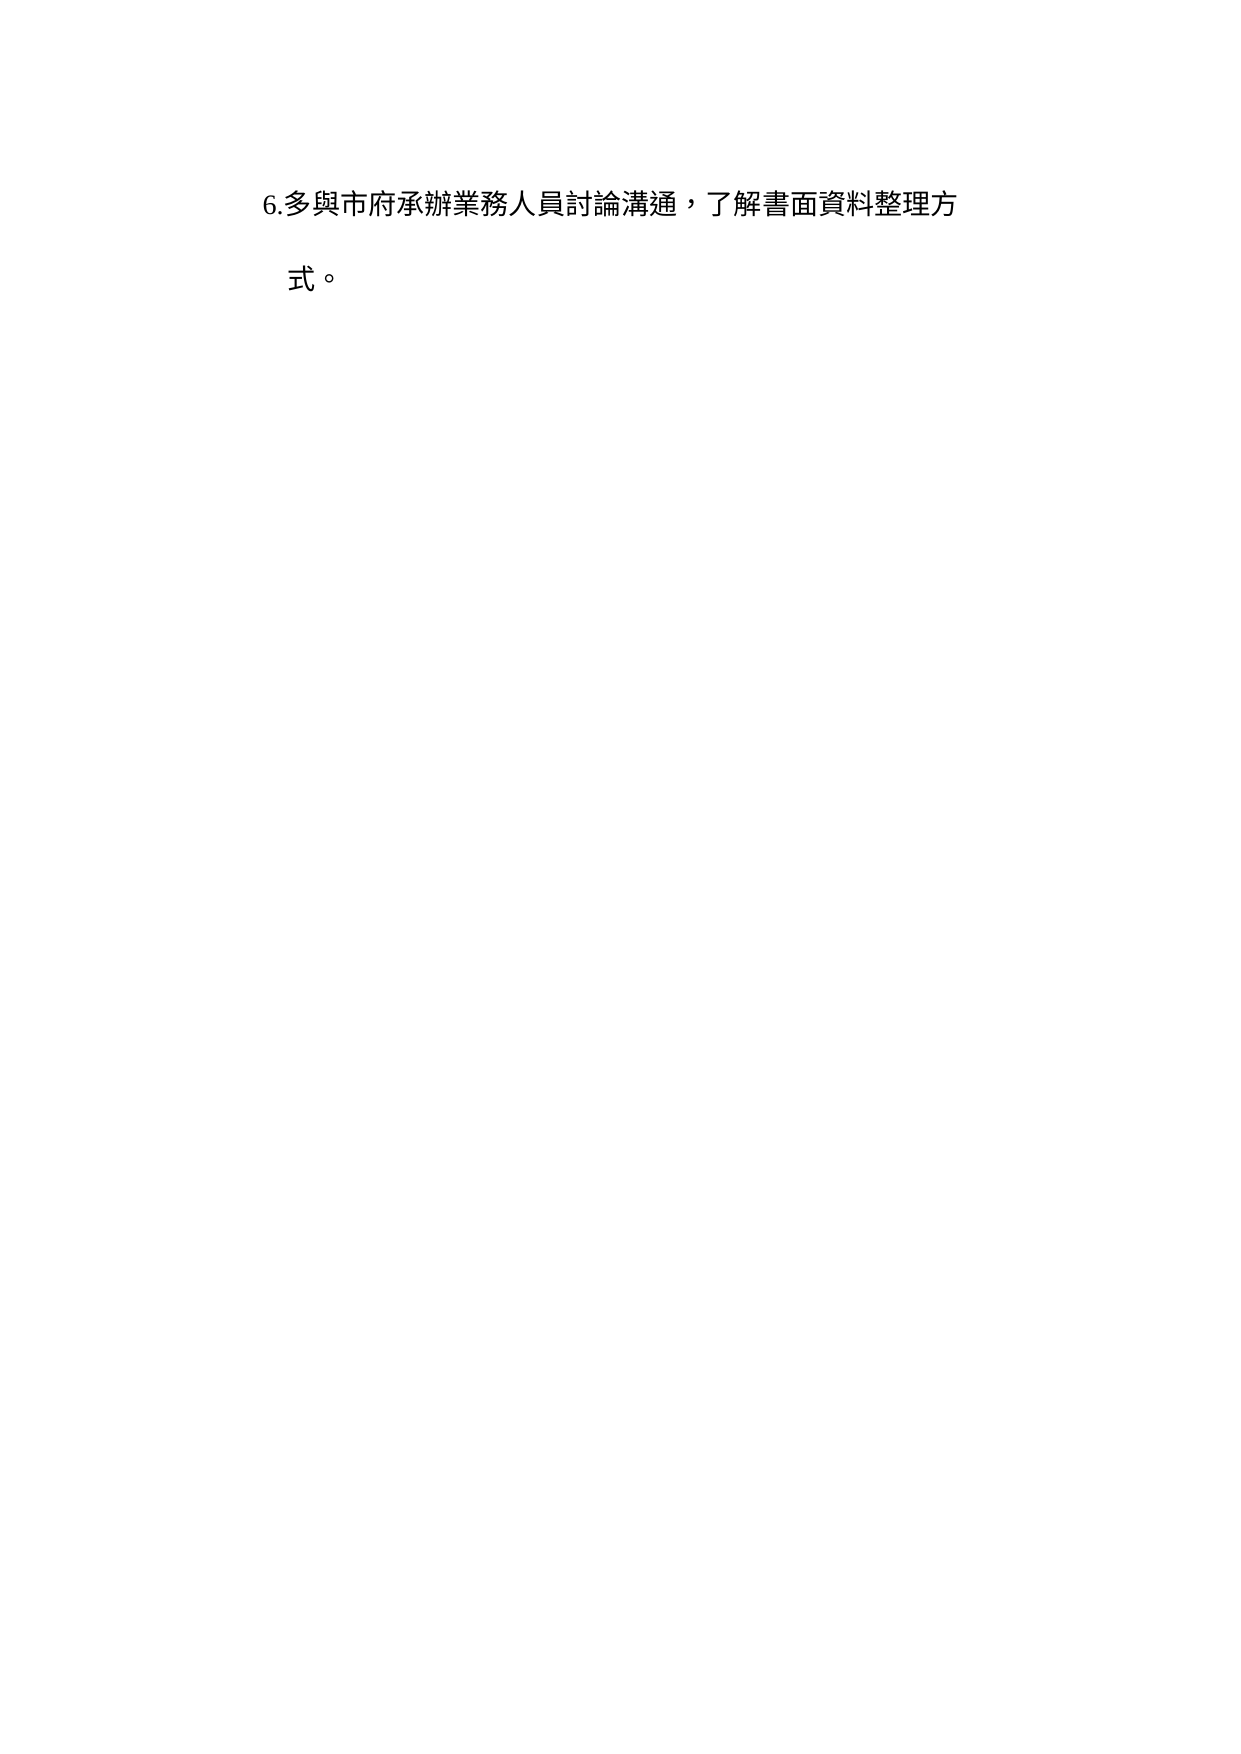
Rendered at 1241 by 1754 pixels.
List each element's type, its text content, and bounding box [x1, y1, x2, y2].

text 6.多與市府承辦業務人員討論溝通，了解書面資料整理方式。 [262, 164, 978, 314]
